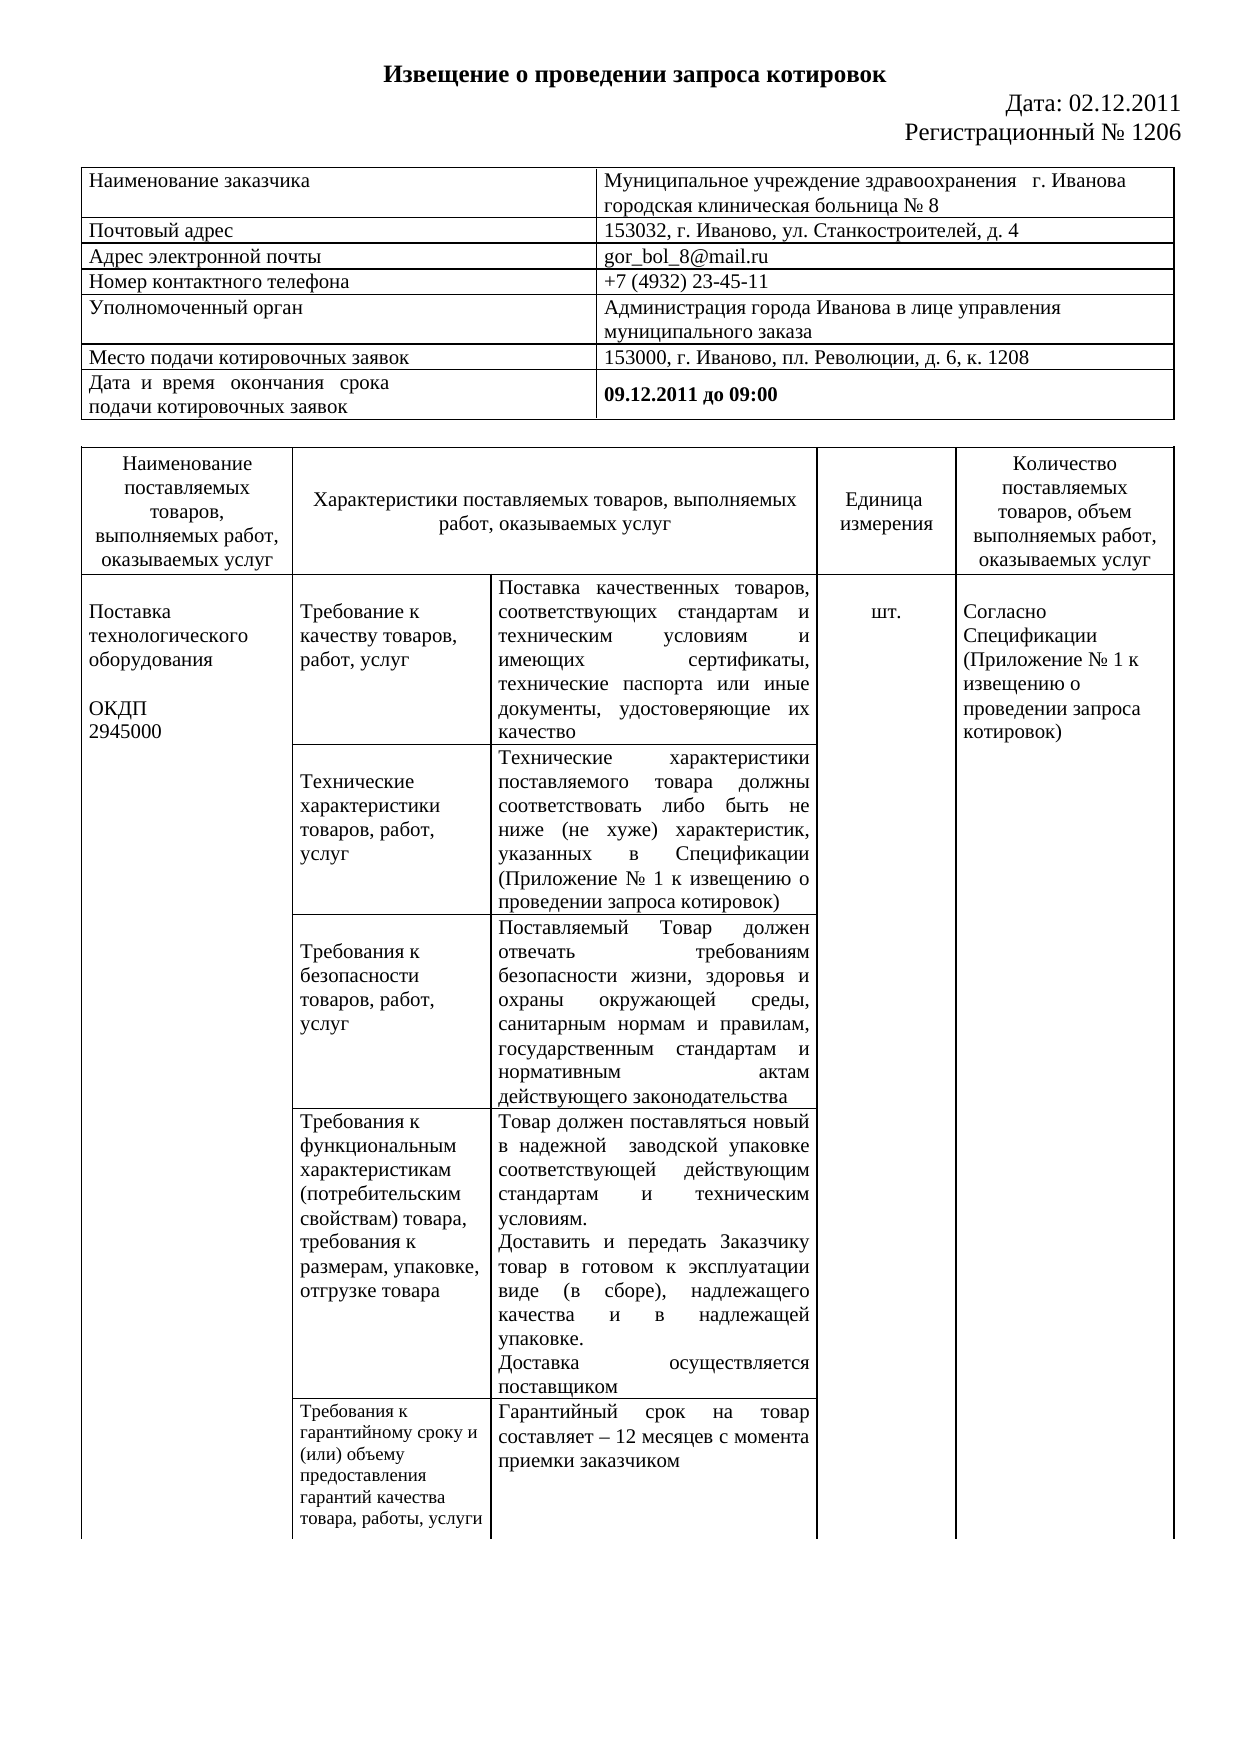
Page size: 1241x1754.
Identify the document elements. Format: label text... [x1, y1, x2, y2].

table_cell 09.12.2011 до 09:00 [597, 370, 1173, 418]
table_cell Уполномоченный орган [82, 295, 596, 343]
table_cell Адрес электронной почты [82, 244, 596, 268]
table_header Наименование заказчика [82, 168, 596, 217]
table_header Единица измерения [818, 448, 955, 573]
table_cell Гарантийный срок на товар составляет – 12 месяцев с момента приемки заказчиком [492, 1399, 816, 1539]
table_cell Требования к функциональным характеристикам (потребительским свойствам) товара, требования к размерам, упаковке, отгрузке товара [293, 1109, 490, 1398]
table_cell Требования к гарантийному сроку и (или) объему предоставления гарантий качества товара, работы, услуги [293, 1399, 490, 1539]
table_cell +7 (4932) 23-45-11 [597, 270, 1173, 293]
table_header Муниципальное учреждение здравоохранения г. Иванова городская клиническая больница № 8 [597, 168, 1173, 217]
table_cell Согласно Спецификации (Приложение № 1 к извещению о проведении запроса котировок) [957, 575, 1173, 1539]
table_cell Поставка технологического оборудования ОКДП 2945000 [82, 575, 292, 1539]
table_cell Место подачи котировочных заявок [82, 345, 596, 369]
table_cell Дата и время окончания срока подачи котировочных заявок [82, 370, 596, 418]
table_header Наименование поставляемых товаров, выполняемых работ, оказываемых услуг [82, 448, 292, 573]
table_cell 153032, г. Иваново, ул. Станкостроителей, д. 4 [597, 218, 1173, 242]
table_cell Администрация города Иванова в лице управления муниципального заказа [597, 295, 1173, 343]
text Дата: 02.12.2011 [605, 88, 1181, 117]
table_cell Номер контактного телефона [82, 270, 596, 293]
table_cell Товар должен поставляться новый в надежной заводской упаковке соответствующей действующим стандартам и техническим условиям. Доставить и передать Заказчику товар в готовом к эксплуатации виде (в сборе), надлежащего качества и в надлежащей упаковке. Доставка осуществляется поставщиком [492, 1109, 816, 1398]
text Регистрационный № 1206 [89, 117, 1181, 145]
table_cell Технические характеристики товаров, работ, услуг [293, 745, 490, 913]
table_cell Технические характеристики поставляемого товара должны соответствовать либо быть не ниже (не хуже) характеристик, указанных в Спецификации (Приложение № 1 к извещению о проведении запроса котировок) [492, 745, 816, 913]
table_cell Требования к безопасности товаров, работ, услуг [293, 915, 490, 1108]
table_cell 153000, г. Иваново, пл. Революции, д. 6, к. 1208 [597, 345, 1173, 369]
table_cell шт. [818, 575, 955, 1539]
table_cell gor_bol_8@mail.ru [597, 244, 1173, 268]
table_cell Поставка качественных товаров, соответствующих стандартам и техническим условиям и имеющих сертификаты, технические паспорта или иные документы, удостоверяющие их качество [492, 575, 816, 743]
table_header Характеристики поставляемых товаров, выполняемых работ, оказываемых услуг [293, 448, 816, 573]
table_cell Требование к качеству товаров, работ, услуг [293, 575, 490, 743]
text Извещение о проведении запроса котировок [89, 59, 1181, 88]
table_cell Поставляемый Товар должен отвечать требованиям безопасности жизни, здоровья и охраны окружающей среды, санитарным нормам и правилам, государственным стандартам и нормативным актам действующего законодательства [492, 915, 816, 1108]
table_header Количество поставляемых товаров, объем выполняемых работ, оказываемых услуг [957, 448, 1173, 573]
table_cell Почтовый адрес [82, 218, 596, 242]
